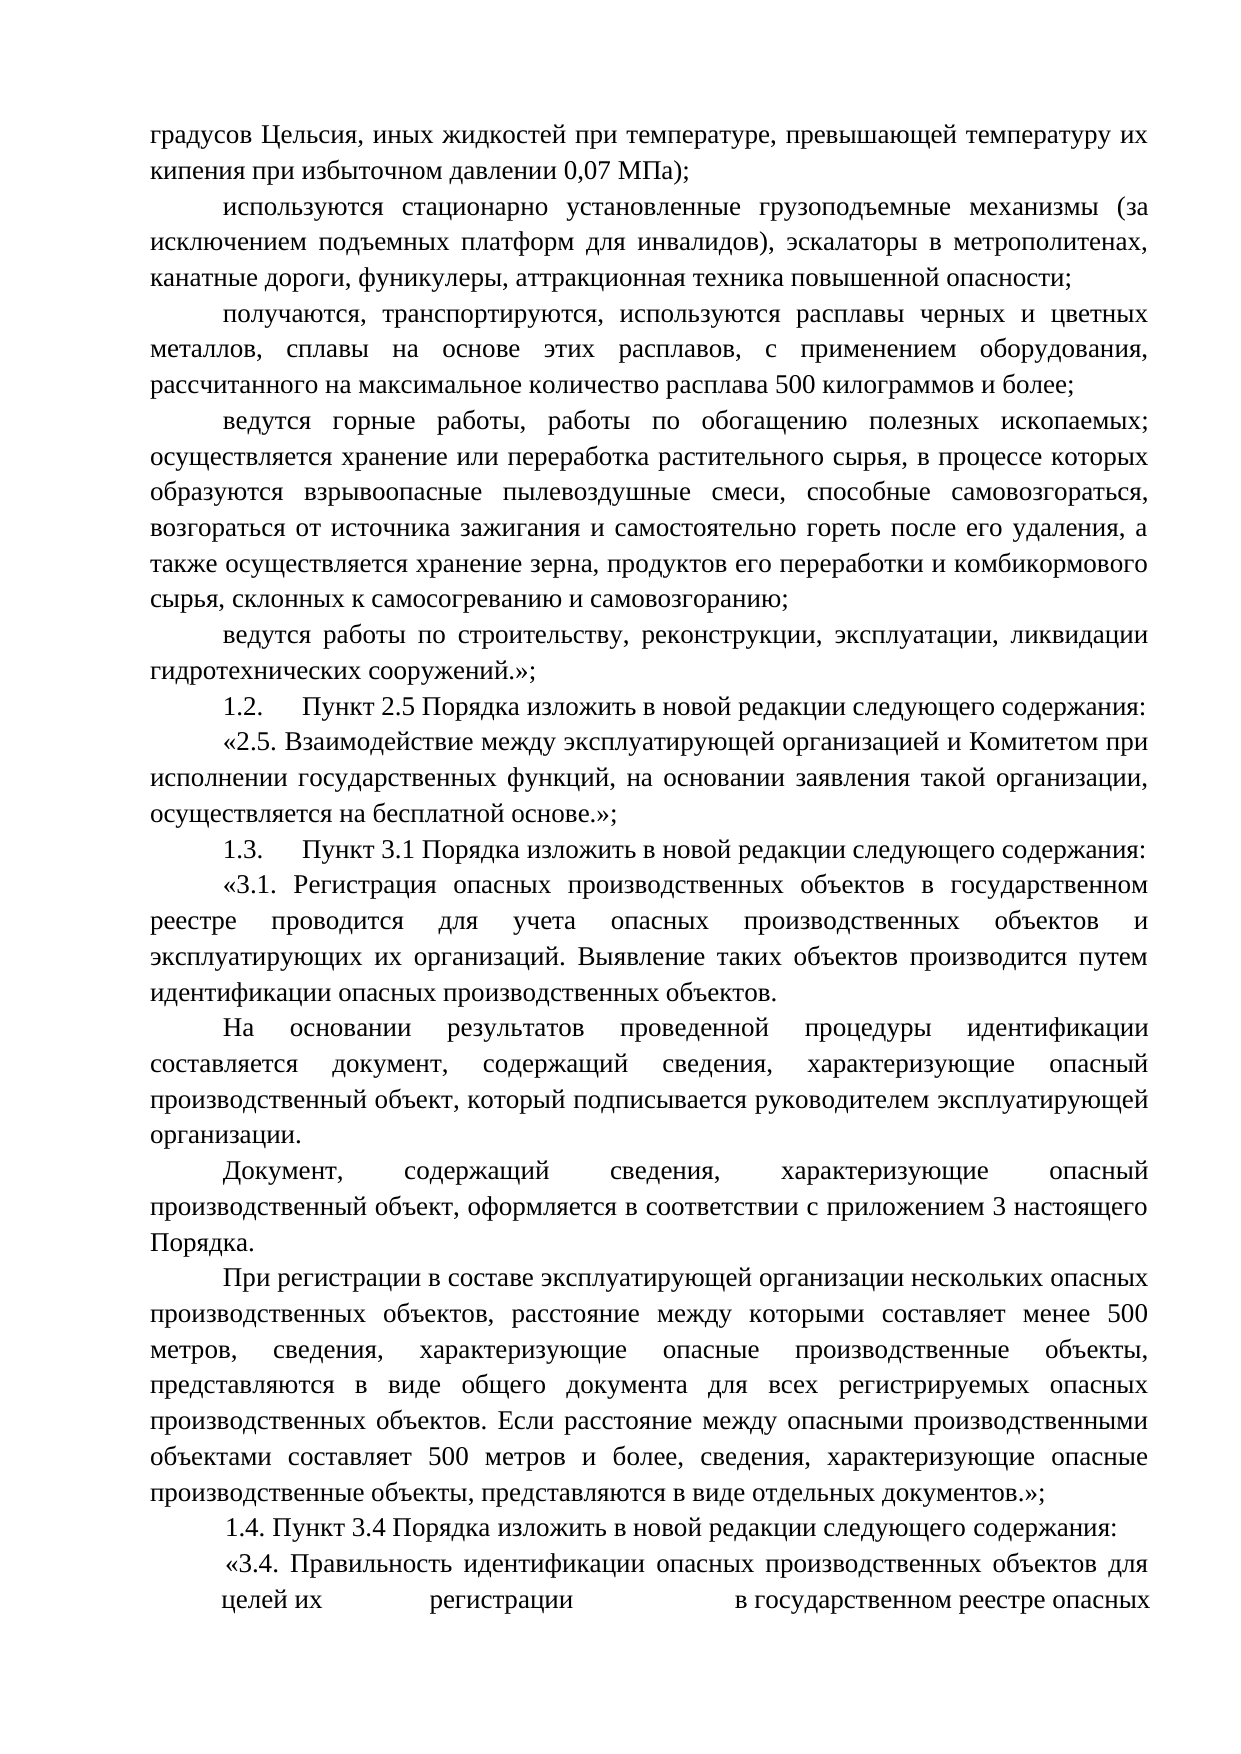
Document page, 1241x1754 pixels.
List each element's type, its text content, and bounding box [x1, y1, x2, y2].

text «2.5. Взаимодействие между эксплуатирующей организацией и Комитетом при исполнении государственных функций, на основании заявления такой организации, осуществляется на бесплатной основе.»; [150, 726, 1149, 828]
text «3.1. Регистрация опасных производственных объектов в государственном реестре проводится для учета опасных производственных объектов и эксплуатирующих их организаций. Выявление таких объектов производится путем идентификации опасных производственных объектов. [150, 868, 1149, 1007]
list Пункт 3.4 Порядка изложить в новой редакции следующего содержания: [150, 1512, 1152, 1543]
text ведутся работы по строительству, реконструкции, эксплуатации, ликвидации гидротехнических сооружений.»; [150, 618, 1149, 685]
text ведутся горные работы, работы по обогащению полезных ископаемых; осуществляется хранение или переработка растительного сырья, в процессе которых образуются взрывоопасные пылевоздушные смеси, способные самовозгораться, возгораться от источника зажигания и самостоятельно гореть после его удаления, а также осуществляется хранение зерна, продуктов его переработки и комбикормового сырья, склонных к самосогреванию и самовозгоранию; [150, 404, 1149, 614]
text На основании результатов проведенной процедуры идентификации составляется документ, содержащий сведения, характеризующие опасный производственный объект, который подписывается руководителем эксплуатирующей организации. [150, 1011, 1149, 1150]
text При регистрации в составе эксплуатирующей организации нескольких опасных производственных объектов, расстояние между которыми составляет менее 500 метров, сведения, характеризующие опасные производственные объекты, представляются в виде общего документа для всех регистрируемых опасных производственных объектов. Если расстояние между опасными производственными объектами составляет 500 метров и более, сведения, характеризующие опасные производственные объекты, представляются в виде отдельных документов.»; [150, 1261, 1149, 1507]
text «3.4. Правильность идентификации опасных производственных объектов для целей их регистрации в государственном реестре опасных [150, 1547, 1149, 1614]
text Документ, содержащий сведения, характеризующие опасный производственный объект, оформляется в соответствии с приложением 3 настоящего Порядка. [150, 1154, 1149, 1257]
list Пункт 3.1 Порядка изложить в новой редакции следующего содержания: [150, 833, 1149, 864]
text используются стационарно установленные грузоподъемные механизмы (за исключением подъемных платформ для инвалидов), эскалаторы в метрополитенах, канатные дороги, фуникулеры, аттракционная техника повышенной опасности; [150, 189, 1149, 292]
text получаются, транспортируются, используются расплавы черных и цветных металлов, сплавы на основе этих расплавов, с применением оборудования, рассчитанного на максимальное количество расплава 500 килограммов и более; [150, 297, 1149, 399]
list Пункт 2.5 Порядка изложить в новой редакции следующего содержания: [150, 690, 1149, 721]
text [150, 118, 1149, 185]
